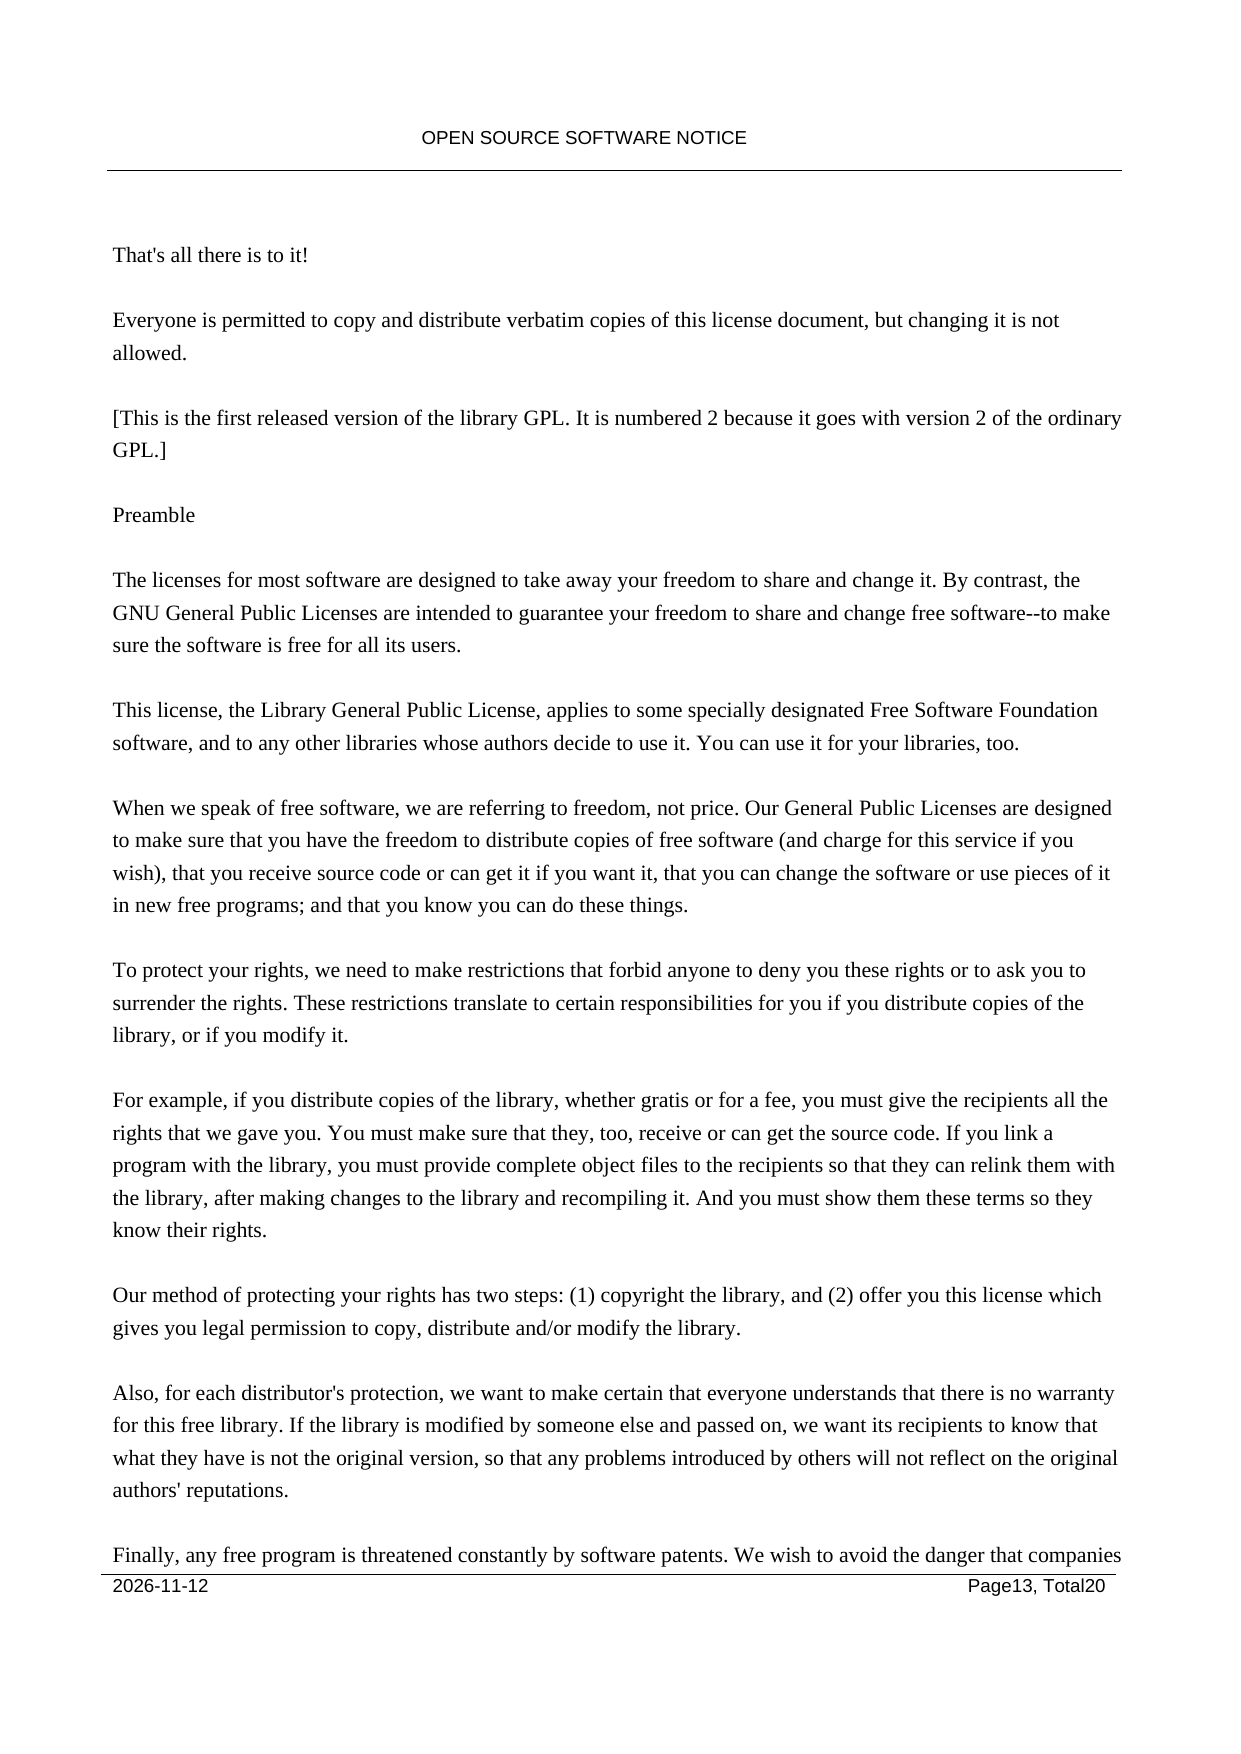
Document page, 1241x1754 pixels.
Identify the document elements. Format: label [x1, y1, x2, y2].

text [112, 206, 1128, 1571]
